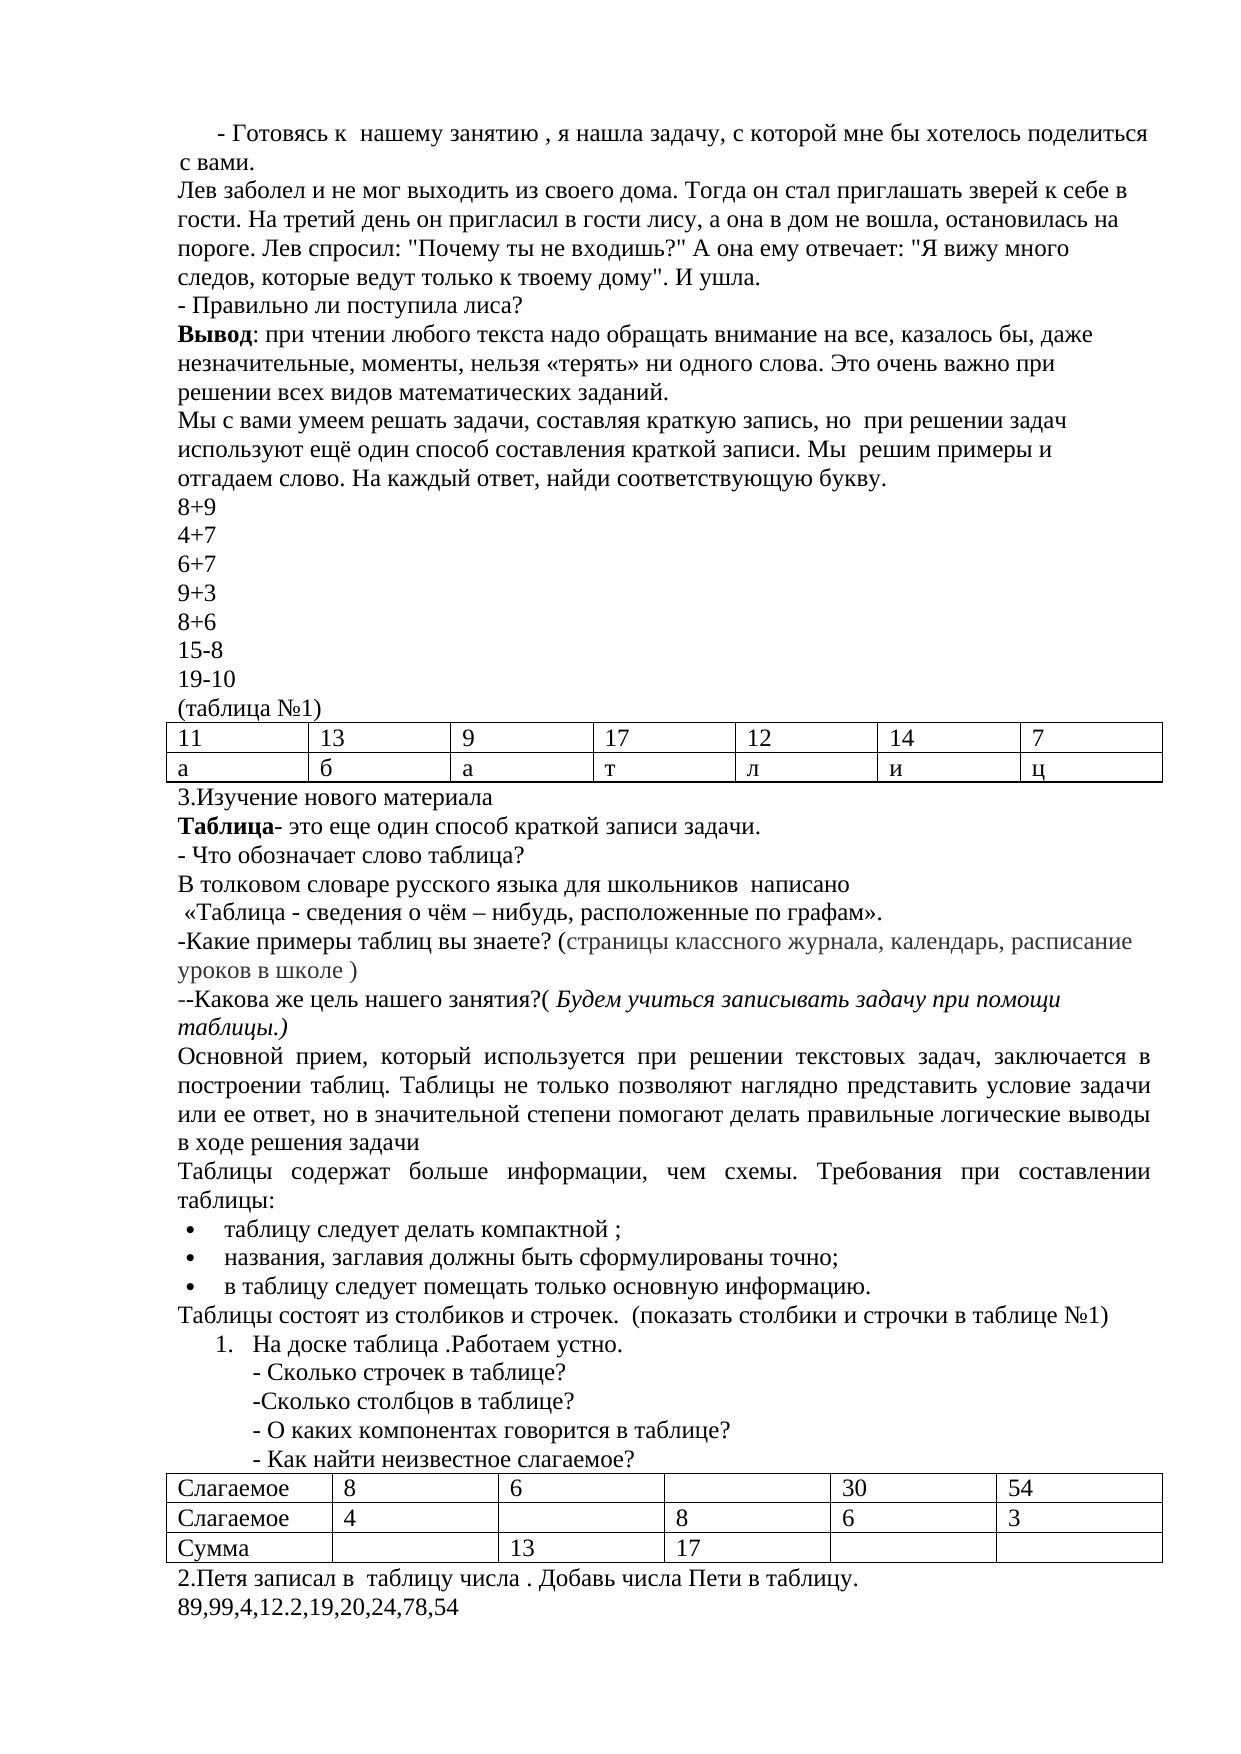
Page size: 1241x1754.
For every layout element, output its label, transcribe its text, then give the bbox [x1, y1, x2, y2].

text 4+7 [177, 521, 1152, 549]
text Мы с вами умеем решать задачи, составляя краткую запись, но при решении задач используют ещё один способ составления краткой записи. Мы решим примеры и отгадаем слово. На каждый ответ, найди соответствующую букву. [177, 406, 1152, 492]
text - Что обозначает слово таблица? [177, 840, 1152, 869]
table_header 17 [594, 723, 735, 752]
table_cell л [736, 753, 877, 781]
table_cell [831, 1533, 996, 1562]
list - О каких компонентах говорится в таблице? [252, 1415, 1152, 1444]
text 15-8 [177, 636, 1152, 664]
table_cell ц [1021, 753, 1162, 781]
table_header 12 [736, 723, 877, 752]
text «Таблица - сведения о чём – нибудь, расположенные по графам». [177, 897, 1152, 926]
table_cell 3 [997, 1503, 1162, 1532]
table_cell 4 [333, 1503, 498, 1532]
table_cell Сумма [167, 1533, 332, 1562]
text Основной прием, который используется при решении текстовых задач, заключается в построении таблиц. Таблицы не только позволяют наглядно представить условие задачи или ее ответ, но в значительной степени помогают делать правильные логические выводы в ходе решения задачи [177, 1041, 1152, 1156]
list На доске таблица .Работаем устно. [215, 1329, 1152, 1357]
table_header 6 [499, 1474, 664, 1502]
table_cell 17 [665, 1533, 830, 1562]
table_header 54 [997, 1474, 1162, 1502]
table_cell 13 [499, 1533, 664, 1562]
list названия, заглавия должны быть сформулированы точно; [187, 1242, 1152, 1271]
text --Какова же цель нашего занятия?( Будем учиться записывать задачу при помощи таблицы.) [177, 984, 1152, 1041]
text 9+3 [177, 578, 1152, 607]
text 6+7 [177, 549, 1152, 578]
text 19-10 [177, 664, 1152, 693]
text -Какие примеры таблиц вы знаете? (страницы классного журнала, календарь, расписание уроков в школе ) [177, 926, 1152, 984]
text Вывод: при чтении любого текста надо обращать внимание на все, казалось бы, даже незначительные, моменты, нельзя «терять» ни одного слова. Это очень важно при решении всех видов математических заданий. [177, 319, 1152, 406]
table_cell а [167, 753, 308, 781]
text 2.Петя записал в таблицу числа . Добавь числа Пети в таблицу. [177, 1563, 1152, 1592]
table_cell [499, 1503, 664, 1532]
text 89,99,4,12.2,19,20,24,78,54 [177, 1592, 1152, 1620]
table_header 14 [878, 723, 1020, 752]
table_header 8 [333, 1474, 498, 1502]
table_header 9 [451, 723, 593, 752]
table_header 30 [831, 1474, 996, 1502]
table_header 7 [1021, 723, 1162, 752]
text В толковом словаре русского языка для школьников написано [177, 869, 1152, 897]
table_cell б [309, 753, 450, 781]
text Таблица- это еще один способ краткой записи задачи. [177, 811, 1152, 840]
text 8+6 [177, 607, 1152, 636]
text (таблица №1) [177, 693, 1152, 722]
table_cell 8 [665, 1503, 830, 1532]
text - Правильно ли поступила лиса? [177, 291, 1152, 319]
text 8+9 [177, 492, 1152, 521]
list - Сколько строчек в таблице? [252, 1357, 1152, 1386]
text 3.Изучение нового материала [177, 783, 1152, 811]
text Таблицы содержат больше информации, чем схемы. Требования при составлении таблицы: [177, 1156, 1152, 1214]
table_header 11 [167, 723, 308, 752]
table_cell а [451, 753, 593, 781]
text - Готовясь к нашему занятию , я нашла задачу, с которой мне бы хотелось поделиться с вами. [179, 118, 1149, 176]
table_header [665, 1474, 830, 1502]
list таблицу следует делать компактной ; [187, 1214, 1152, 1242]
table_cell и [878, 753, 1020, 781]
table_cell [333, 1533, 498, 1562]
text Лев заболел и не мог выходить из своего дома. Тогда он стал приглашать зверей к себе в гости. На третий день он пригласил в гости лису, а она в дом не вошла, остановилась на пороге. Лев спросил: "Почему ты не входишь?" А она ему отвечает: "Я вижу много следов, которые ведут только к твоему дому". И ушла. [177, 176, 1152, 291]
list в таблицу следует помещать только основную информацию. [187, 1271, 1152, 1300]
list -Сколько столбцов в таблице? [252, 1386, 1152, 1415]
table_cell 6 [831, 1503, 996, 1532]
list - Как найти неизвестное слагаемое? [252, 1444, 1152, 1472]
table_cell [997, 1533, 1162, 1562]
text Таблицы состоят из столбиков и строчек. (показать столбики и строчки в таблице №1) [177, 1300, 1152, 1329]
table_cell Слагаемое [167, 1503, 332, 1532]
table_cell т [594, 753, 735, 781]
table_header 13 [309, 723, 450, 752]
table_header Слагаемое [167, 1474, 332, 1502]
